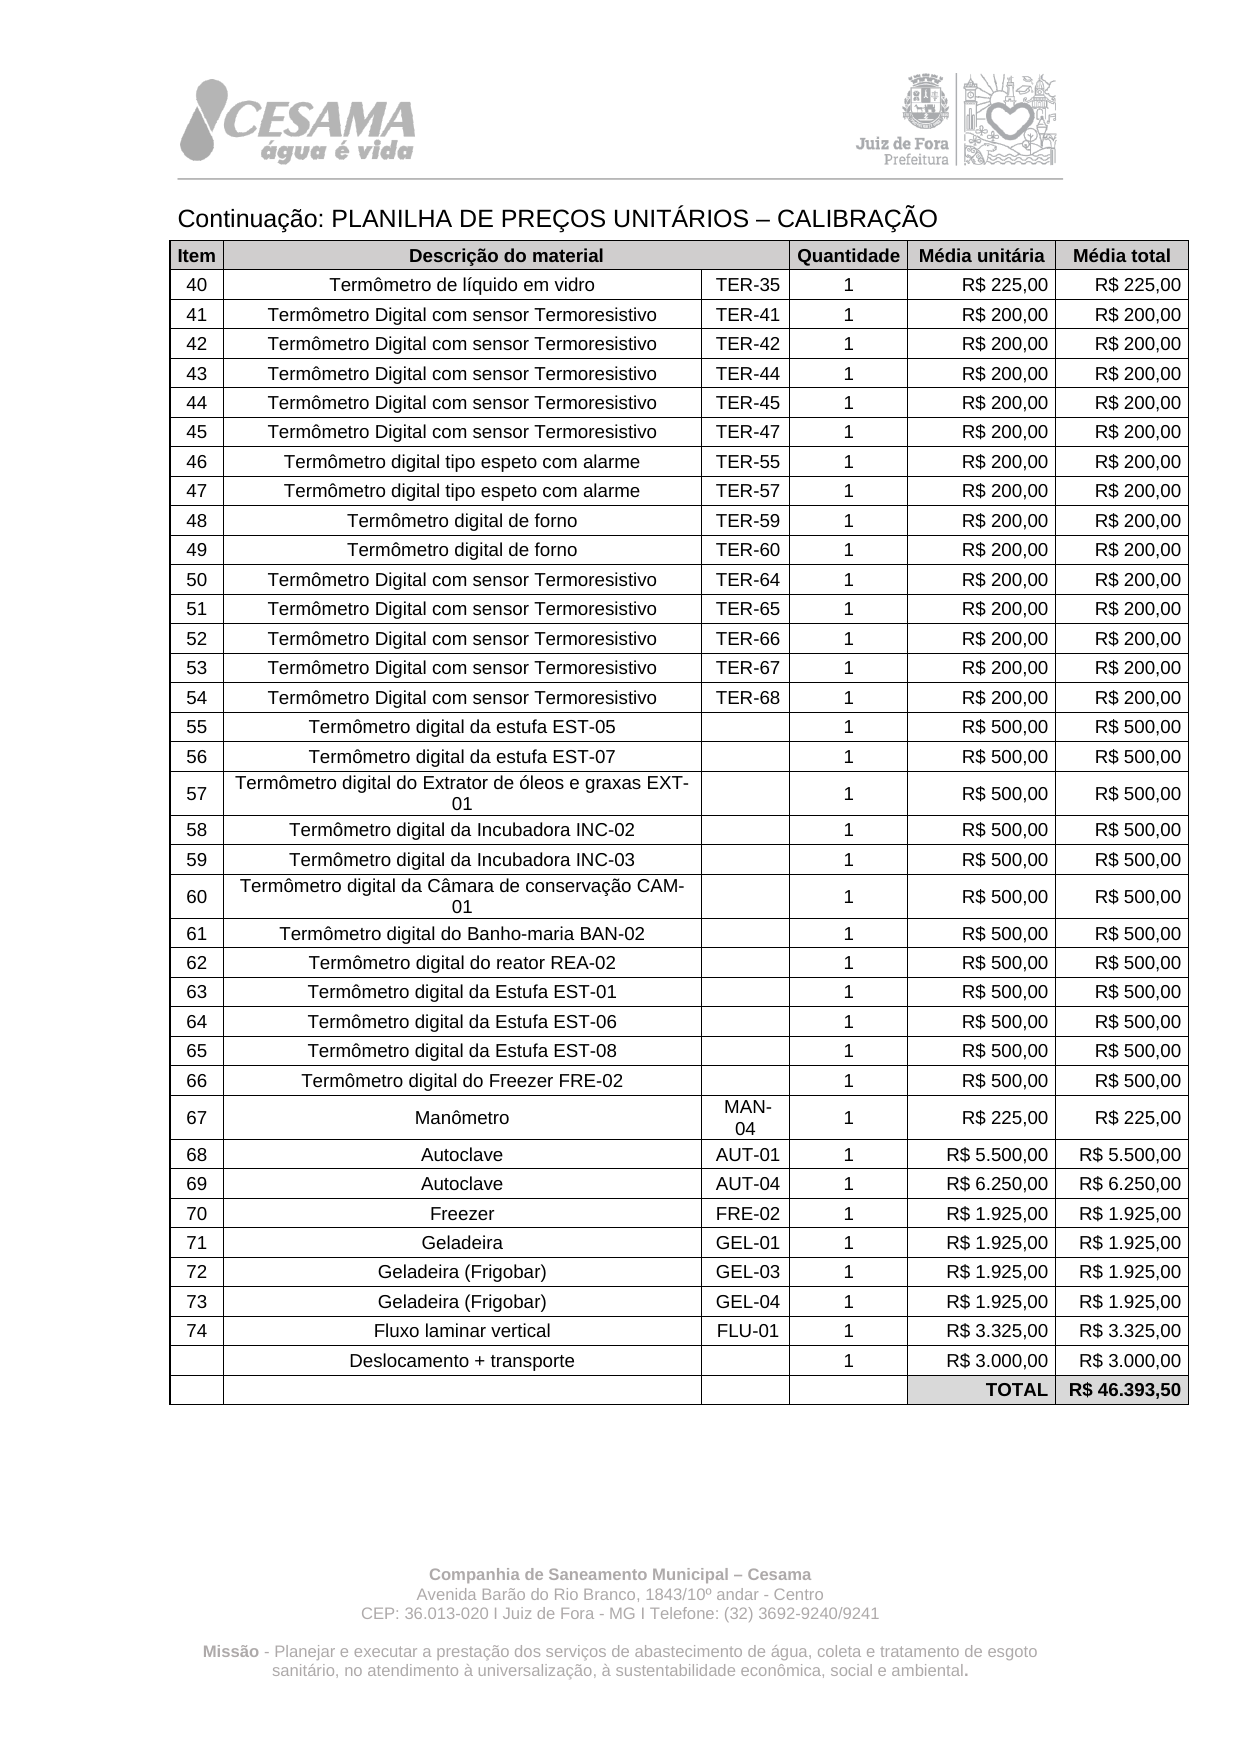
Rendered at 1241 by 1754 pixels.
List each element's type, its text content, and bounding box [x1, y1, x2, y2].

table_cell [702, 1037, 789, 1065]
table_cell 1 [790, 1346, 907, 1375]
table_cell R$ 500,00 [908, 919, 1055, 947]
table_cell R$ 500,00 [908, 713, 1055, 741]
table_cell 1 [790, 300, 907, 328]
table_cell R$ 225,00 [1056, 1096, 1188, 1139]
table_header Item [171, 241, 223, 269]
table_cell 47 [171, 477, 223, 505]
table_cell Termômetro digital da estufa EST-05 [224, 713, 701, 741]
table_cell R$ 3.000,00 [908, 1346, 1055, 1375]
table_cell R$ 200,00 [908, 418, 1055, 446]
table_cell R$ 46.393,50 [1056, 1376, 1188, 1404]
table_cell [171, 1346, 223, 1375]
table_cell Termômetro Digital com sensor Termoresistivo [224, 359, 701, 387]
table_cell R$ 200,00 [1056, 388, 1188, 417]
table_cell 1 [790, 919, 907, 947]
table_cell 44 [171, 388, 223, 417]
table_cell R$ 200,00 [1056, 565, 1188, 594]
table_cell TER-68 [702, 683, 789, 712]
text Continuação: PLANILHA DE PREÇOS UNITÁRIOS – CALIBRAÇÃO [177, 200, 1063, 234]
table_cell [702, 1066, 789, 1095]
table_cell [790, 1376, 907, 1404]
table_cell Termômetro Digital com sensor Termoresistivo [224, 388, 701, 417]
table_cell 1 [790, 447, 907, 476]
table_cell R$ 500,00 [908, 742, 1055, 771]
table_cell 1 [790, 595, 907, 623]
table_cell 1 [790, 1096, 907, 1139]
table_cell Termômetro Digital com sensor Termoresistivo [224, 329, 701, 358]
table_cell 1 [790, 713, 907, 741]
table_cell 1 [790, 624, 907, 653]
table_cell 59 [171, 845, 223, 874]
table_cell Freezer [224, 1199, 701, 1227]
table_cell 1 [790, 654, 907, 682]
table_cell 61 [171, 919, 223, 947]
table_cell R$ 500,00 [1056, 919, 1188, 947]
table_cell R$ 200,00 [908, 654, 1055, 682]
table_cell R$ 500,00 [1056, 772, 1188, 815]
table_cell Geladeira [224, 1228, 701, 1257]
table_cell R$ 500,00 [1056, 742, 1188, 771]
table_cell Termômetro digital da Incubadora INC-02 [224, 816, 701, 844]
table_cell TER-59 [702, 506, 789, 535]
table_cell R$ 1.925,00 [908, 1258, 1055, 1286]
table_cell R$ 200,00 [908, 595, 1055, 623]
table_cell 42 [171, 329, 223, 358]
table_cell R$ 500,00 [1056, 845, 1188, 874]
table_cell R$ 500,00 [1056, 816, 1188, 844]
table_cell GEL-04 [702, 1287, 789, 1316]
table_cell 1 [790, 270, 907, 299]
table_cell R$ 500,00 [908, 875, 1055, 918]
table_cell FLU-01 [702, 1317, 789, 1345]
picture [177, 73, 1064, 180]
table_cell 46 [171, 447, 223, 476]
table_cell 57 [171, 772, 223, 815]
table_cell [702, 845, 789, 874]
table_cell R$ 500,00 [1056, 978, 1188, 1006]
table_cell Manômetro [224, 1096, 701, 1139]
table_cell R$ 1.925,00 [1056, 1258, 1188, 1286]
table_header Descrição do material [224, 241, 789, 269]
table_cell Termômetro Digital com sensor Termoresistivo [224, 683, 701, 712]
table_cell 41 [171, 300, 223, 328]
table_cell TER-67 [702, 654, 789, 682]
table_cell [702, 1007, 789, 1036]
table_cell 1 [790, 359, 907, 387]
table_cell TER-41 [702, 300, 789, 328]
table_cell 48 [171, 506, 223, 535]
table_cell [702, 1376, 789, 1404]
table_cell AUT-04 [702, 1169, 789, 1198]
table_cell Termômetro digital de forno [224, 536, 701, 564]
table_cell Termômetro Digital com sensor Termoresistivo [224, 654, 701, 682]
table_cell R$ 500,00 [908, 816, 1055, 844]
table_cell TER-65 [702, 595, 789, 623]
table_cell R$ 200,00 [1056, 683, 1188, 712]
table_cell 1 [790, 816, 907, 844]
table_cell 51 [171, 595, 223, 623]
table_cell R$ 200,00 [908, 329, 1055, 358]
table_cell [702, 948, 789, 977]
table_cell Termômetro digital do reator REA-02 [224, 948, 701, 977]
table_cell 1 [790, 329, 907, 358]
table_cell TER-35 [702, 270, 789, 299]
table_cell 55 [171, 713, 223, 741]
table_cell Termômetro digital da Incubadora INC-03 [224, 845, 701, 874]
table_cell 72 [171, 1258, 223, 1286]
table_cell R$ 200,00 [908, 624, 1055, 653]
table_cell R$ 200,00 [908, 683, 1055, 712]
table_cell 74 [171, 1317, 223, 1345]
table_cell 1 [790, 1199, 907, 1227]
table_cell Termômetro digital tipo espeto com alarme [224, 447, 701, 476]
table_cell 1 [790, 1258, 907, 1286]
table_cell R$ 500,00 [908, 978, 1055, 1006]
table_cell [171, 1376, 223, 1404]
table_cell 63 [171, 978, 223, 1006]
table_cell R$ 500,00 [1056, 713, 1188, 741]
table_cell R$ 200,00 [1056, 329, 1188, 358]
table_cell 56 [171, 742, 223, 771]
table_cell R$ 500,00 [908, 1066, 1055, 1095]
table_cell R$ 225,00 [908, 270, 1055, 299]
table_cell 53 [171, 654, 223, 682]
table_cell R$ 200,00 [1056, 300, 1188, 328]
table_cell 62 [171, 948, 223, 977]
table_cell 1 [790, 506, 907, 535]
table_cell Termômetro digital da estufa EST-07 [224, 742, 701, 771]
table_cell R$ 200,00 [1056, 506, 1188, 535]
table_cell MAN-04 [702, 1096, 789, 1139]
table_cell 1 [790, 772, 907, 815]
table_cell R$ 200,00 [908, 359, 1055, 387]
table_cell Fluxo laminar vertical [224, 1317, 701, 1345]
table_cell 71 [171, 1228, 223, 1257]
table_header Média total [1056, 241, 1188, 269]
table_cell [702, 919, 789, 947]
table_cell 1 [790, 978, 907, 1006]
table_cell GEL-03 [702, 1258, 789, 1286]
table_cell TER-47 [702, 418, 789, 446]
table_cell R$ 200,00 [908, 506, 1055, 535]
table_cell 1 [790, 845, 907, 874]
table_cell 45 [171, 418, 223, 446]
table_cell R$ 200,00 [1056, 536, 1188, 564]
table_cell Termômetro Digital com sensor Termoresistivo [224, 300, 701, 328]
table_cell TOTAL [908, 1376, 1055, 1404]
table_cell 70 [171, 1199, 223, 1227]
table_cell Termômetro Digital com sensor Termoresistivo [224, 418, 701, 446]
table_cell 1 [790, 388, 907, 417]
table_cell [702, 742, 789, 771]
table_cell R$ 5.500,00 [1056, 1140, 1188, 1168]
table_cell 1 [790, 1228, 907, 1257]
table_cell R$ 1.925,00 [908, 1199, 1055, 1227]
table_cell R$ 225,00 [1056, 270, 1188, 299]
table_cell AUT-01 [702, 1140, 789, 1168]
table_cell R$ 1.925,00 [1056, 1199, 1188, 1227]
table_cell 1 [790, 1007, 907, 1036]
table_cell 1 [790, 742, 907, 771]
table_cell R$ 500,00 [1056, 948, 1188, 977]
table_cell 1 [790, 418, 907, 446]
table_cell [702, 1346, 789, 1375]
table_cell TER-45 [702, 388, 789, 417]
table_cell 67 [171, 1096, 223, 1139]
table_cell Deslocamento + transporte [224, 1346, 701, 1375]
table_cell Geladeira (Frigobar) [224, 1258, 701, 1286]
table_cell 1 [790, 1287, 907, 1316]
table_cell R$ 3.000,00 [1056, 1346, 1188, 1375]
table_cell R$ 200,00 [908, 536, 1055, 564]
table_cell R$ 500,00 [908, 772, 1055, 815]
table_cell R$ 1.925,00 [908, 1287, 1055, 1316]
table_cell TER-60 [702, 536, 789, 564]
table_cell 65 [171, 1037, 223, 1065]
table_cell Termômetro digital do Banho-maria BAN-02 [224, 919, 701, 947]
table_cell R$ 200,00 [1056, 477, 1188, 505]
table_cell 50 [171, 565, 223, 594]
table_cell Termômetro Digital com sensor Termoresistivo [224, 565, 701, 594]
table_cell [702, 713, 789, 741]
table_cell 1 [790, 477, 907, 505]
table_cell Termômetro digital do Extrator de óleos e graxas EXT-01 [224, 772, 701, 815]
table_cell R$ 200,00 [908, 388, 1055, 417]
table_cell 68 [171, 1140, 223, 1168]
table_cell R$ 5.500,00 [908, 1140, 1055, 1168]
table_cell R$ 500,00 [1056, 1037, 1188, 1065]
table_cell R$ 500,00 [908, 948, 1055, 977]
table_cell Termômetro digital da Câmara de conservação CAM-01 [224, 875, 701, 918]
table_cell Termômetro digital tipo espeto com alarme [224, 477, 701, 505]
table_cell 69 [171, 1169, 223, 1198]
table_cell R$ 225,00 [908, 1096, 1055, 1139]
table_cell Termômetro digital do Freezer FRE-02 [224, 1066, 701, 1095]
table_cell [702, 978, 789, 1006]
table_cell R$ 500,00 [908, 845, 1055, 874]
table_cell R$ 200,00 [908, 300, 1055, 328]
table_cell R$ 500,00 [1056, 1007, 1188, 1036]
table_cell Termômetro Digital com sensor Termoresistivo [224, 624, 701, 653]
table_cell Termômetro digital da Estufa EST-01 [224, 978, 701, 1006]
table_cell 1 [790, 536, 907, 564]
table_cell R$ 200,00 [1056, 624, 1188, 653]
table_cell 40 [171, 270, 223, 299]
table_cell Autoclave [224, 1169, 701, 1198]
table_cell R$ 200,00 [1056, 595, 1188, 623]
table_cell 1 [790, 683, 907, 712]
table_cell 1 [790, 1317, 907, 1345]
table_cell R$ 6.250,00 [908, 1169, 1055, 1198]
table_cell R$ 200,00 [1056, 654, 1188, 682]
table_cell 54 [171, 683, 223, 712]
table_cell 1 [790, 948, 907, 977]
table_cell 1 [790, 565, 907, 594]
table_cell R$ 500,00 [908, 1037, 1055, 1065]
table_cell 1 [790, 1140, 907, 1168]
table_cell 52 [171, 624, 223, 653]
table_cell GEL-01 [702, 1228, 789, 1257]
table_cell R$ 200,00 [1056, 359, 1188, 387]
table_cell 1 [790, 1169, 907, 1198]
table_cell 1 [790, 875, 907, 918]
table_cell 58 [171, 816, 223, 844]
table_header Média unitária [908, 241, 1055, 269]
table_cell R$ 6.250,00 [1056, 1169, 1188, 1198]
table_cell [702, 772, 789, 815]
table_cell TER-42 [702, 329, 789, 358]
table_cell R$ 500,00 [1056, 1066, 1188, 1095]
table_cell Autoclave [224, 1140, 701, 1168]
table_cell R$ 200,00 [908, 477, 1055, 505]
table_cell 60 [171, 875, 223, 918]
table_header Quantidade [790, 241, 907, 269]
table_cell R$ 1.925,00 [1056, 1287, 1188, 1316]
table_cell 73 [171, 1287, 223, 1316]
table_cell 1 [790, 1066, 907, 1095]
table_cell 66 [171, 1066, 223, 1095]
table_cell TER-55 [702, 447, 789, 476]
table_cell R$ 200,00 [1056, 418, 1188, 446]
table_cell TER-44 [702, 359, 789, 387]
table_cell Termômetro digital de forno [224, 506, 701, 535]
table_cell R$ 1.925,00 [1056, 1228, 1188, 1257]
table_cell TER-57 [702, 477, 789, 505]
table_cell R$ 200,00 [908, 447, 1055, 476]
table_cell R$ 500,00 [908, 1007, 1055, 1036]
table_cell [702, 816, 789, 844]
table_cell 43 [171, 359, 223, 387]
table_cell 1 [790, 1037, 907, 1065]
table_cell R$ 500,00 [1056, 875, 1188, 918]
table_cell FRE-02 [702, 1199, 789, 1227]
table_cell R$ 3.325,00 [1056, 1317, 1188, 1345]
table_cell [224, 1376, 701, 1404]
table_cell R$ 200,00 [1056, 447, 1188, 476]
table_cell R$ 200,00 [908, 565, 1055, 594]
table_cell Termômetro Digital com sensor Termoresistivo [224, 595, 701, 623]
table_cell R$ 1.925,00 [908, 1228, 1055, 1257]
table_cell 49 [171, 536, 223, 564]
table_cell Termômetro de líquido em vidro [224, 270, 701, 299]
table_cell 64 [171, 1007, 223, 1036]
table_cell R$ 3.325,00 [908, 1317, 1055, 1345]
table_cell TER-64 [702, 565, 789, 594]
table_cell [702, 875, 789, 918]
table_cell Geladeira (Frigobar) [224, 1287, 701, 1316]
table_cell Termômetro digital da Estufa EST-08 [224, 1037, 701, 1065]
table_cell TER-66 [702, 624, 789, 653]
table_cell Termômetro digital da Estufa EST-06 [224, 1007, 701, 1036]
